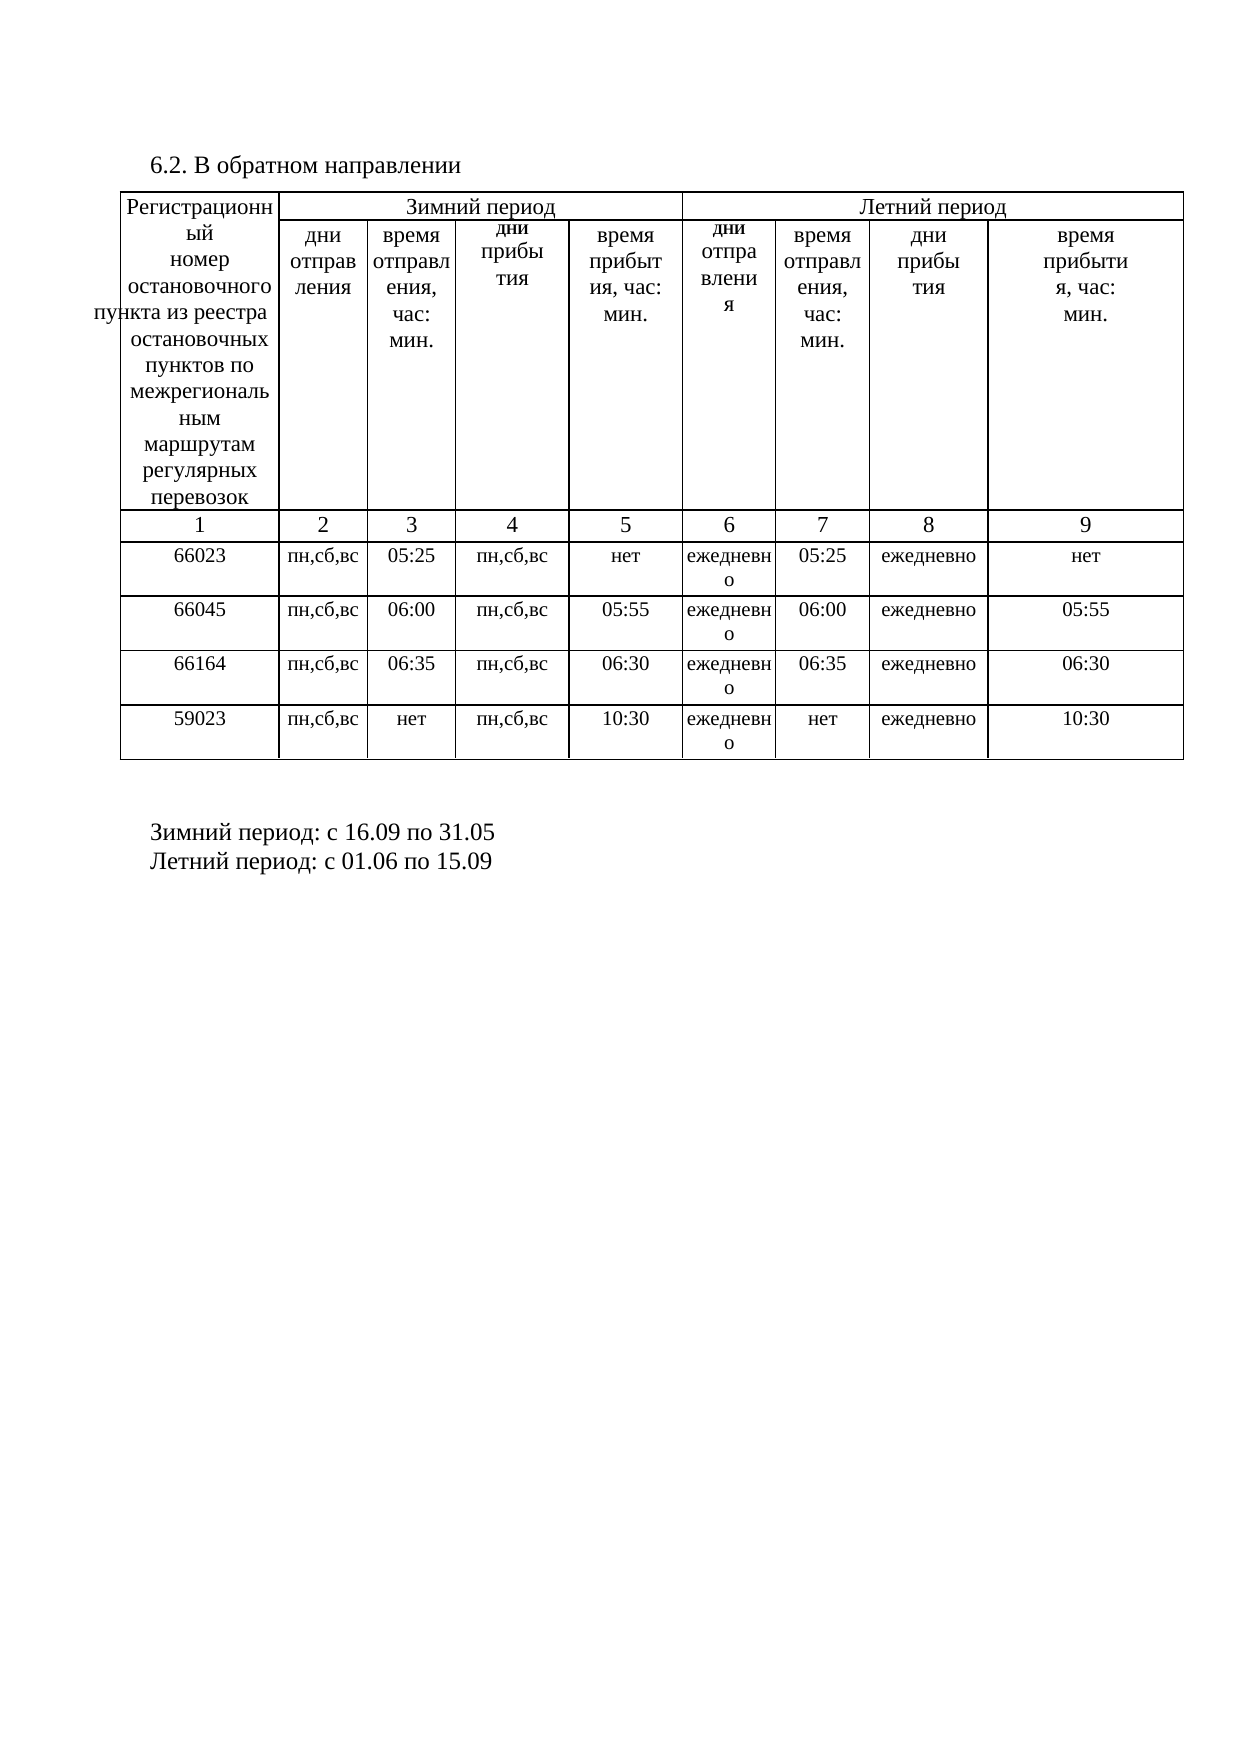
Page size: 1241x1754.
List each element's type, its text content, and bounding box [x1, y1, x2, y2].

table_cell пн,сб,вс [456, 706, 568, 758]
table_cell 66045 [121, 597, 278, 650]
table_cell ДНИ прибы тия [456, 221, 568, 509]
table_cell дни отправ ления [280, 221, 367, 509]
table_cell 06:30 [570, 651, 682, 704]
table_cell нет [570, 543, 682, 595]
table_cell ежедневно [870, 597, 987, 650]
table_cell время отправл ения, час: мин. [776, 221, 869, 509]
table_cell 05:55 [989, 597, 1183, 650]
table_cell 9 [989, 511, 1183, 541]
table_cell 4 [456, 511, 568, 541]
table_cell 1 [121, 511, 278, 541]
table_cell нет [989, 543, 1183, 595]
table_cell 5 [570, 511, 682, 541]
table_cell пн,сб,вс [280, 543, 367, 595]
table_cell 06:00 [368, 597, 455, 650]
table_cell время отправл ения, час: мин. [368, 221, 455, 509]
table_cell 05:55 [570, 597, 682, 650]
table_cell время прибыти я, час: мин. [989, 221, 1183, 509]
table_cell 7 [776, 511, 869, 541]
table_cell 05:25 [368, 543, 455, 595]
table_cell 05:25 [776, 543, 869, 595]
table_cell 8 [870, 511, 987, 541]
table_cell 3 [368, 511, 455, 541]
table_cell ДНИ отпра влени я [683, 221, 775, 509]
table_header Зимний период [280, 193, 682, 219]
text 6.2. В обратном направлении [150, 150, 1090, 179]
table_cell 06:30 [989, 651, 1183, 704]
text Летний период: с 01.06 по 15.09 [150, 846, 1090, 875]
table_cell пн,сб,вс [456, 651, 568, 704]
table_cell 66023 [121, 543, 278, 595]
table_cell 10:30 [570, 706, 682, 758]
table_cell 10:30 [989, 706, 1183, 758]
table_cell ежедневно [683, 597, 775, 650]
table_cell 06:35 [368, 651, 455, 704]
table_cell ежедневно [870, 706, 987, 758]
table_header Регистрационный номер остановочного пункта из реестра остановочных пунктов по межрегиональным маршрутам регулярных перевозок [121, 193, 278, 509]
table_cell нет [776, 706, 869, 758]
table_cell дни прибы тия [870, 221, 987, 509]
table_cell ежедневно [870, 651, 987, 704]
table_header Летний период [683, 193, 1183, 219]
table_cell 66164 [121, 651, 278, 704]
table_cell ежедневно [683, 543, 775, 595]
table_cell пн,сб,вс [280, 706, 367, 758]
table_cell пн,сб,вс [280, 651, 367, 704]
table_cell пн,сб,вс [456, 543, 568, 595]
text Зимний период: с 16.09 по 31.05 [150, 817, 1090, 846]
table_cell 06:00 [776, 597, 869, 650]
table_cell ежедневно [870, 543, 987, 595]
table_cell пн,сб,вс [280, 597, 367, 650]
table_cell ежедневно [683, 706, 775, 758]
table_cell 06:35 [776, 651, 869, 704]
table_cell 6 [683, 511, 775, 541]
table_cell ежедневно [683, 651, 775, 704]
table_cell 59023 [121, 706, 278, 758]
table_cell нет [368, 706, 455, 758]
table_cell 2 [280, 511, 367, 541]
table_cell пн,сб,вс [456, 597, 568, 650]
table_cell время прибыт ия, час: мин. [570, 221, 682, 509]
